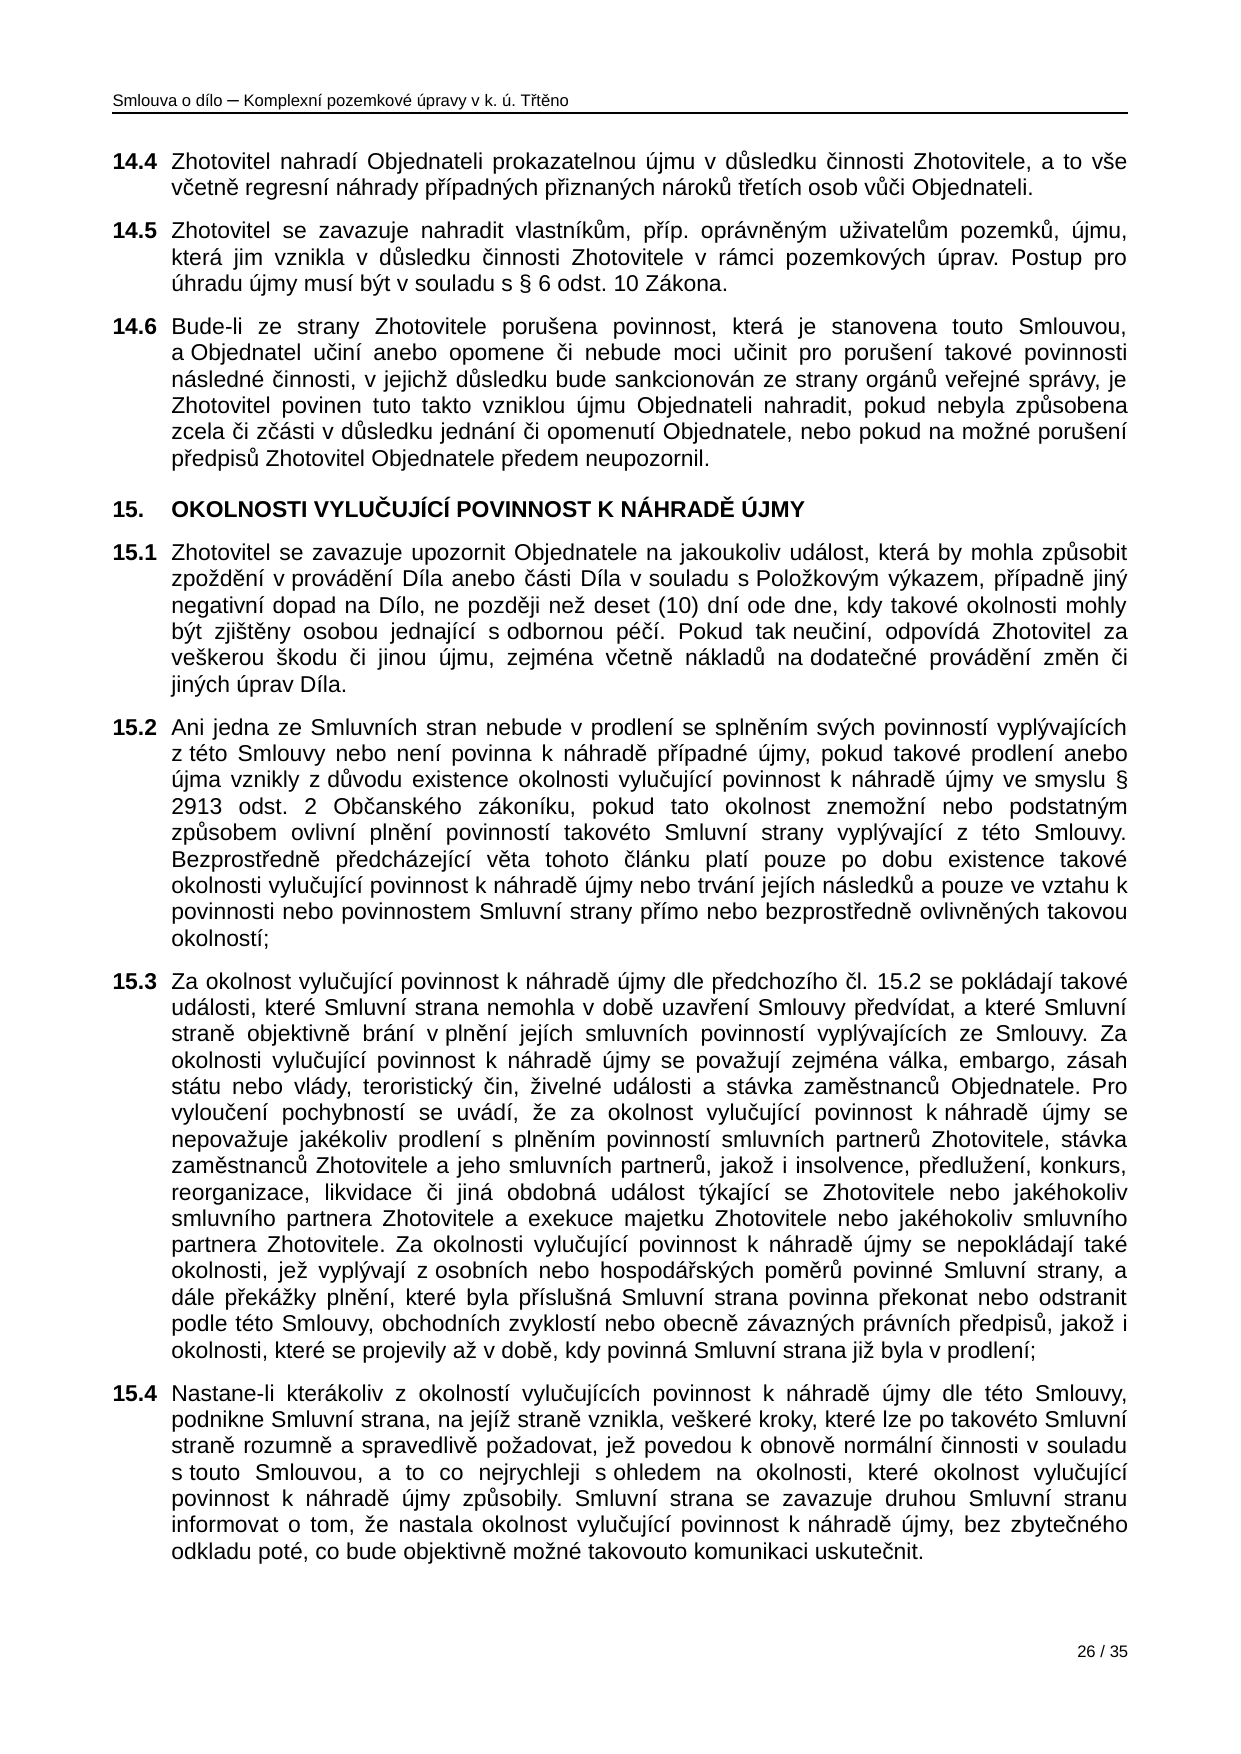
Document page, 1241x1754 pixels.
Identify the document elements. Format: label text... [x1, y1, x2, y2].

text Za okolnost vylučující povinnost k náhradě újmy dle předchozího čl. 15.2 se pokládají takové události, které Smluvní strana nemohla v době uzavření Smlouvy předvídat, a které Smluvní straně objektivně brání v plnění jejích smluvních povinností vyplývajících ze Smlouvy. Za okolnosti vylučující povinnost k náhradě újmy se považují zejména válka, embargo, zásah státu nebo vlády, teroristický čin, živelné události a stávka zaměstnanců Objednatele. Pro vyloučení pochybností se uvádí, že za okolnost vylučující povinnost k náhradě újmy se nepovažuje jakékoliv prodlení s plněním povinností smluvních partnerů Zhotovitele, stávka zaměstnanců Zhotovitele a jeho smluvních partnerů, jakož i insolvence, předlužení, konkurs, reorganizace, likvidace či jiná obdobná událost týkající se Zhotovitele nebo jakéhokoliv smluvního partnera Zhotovitele a exekuce majetku Zhotovitele nebo jakéhokoliv smluvního partnera Zhotovitele. Za okolnosti vylučující povinnost k náhradě újmy se nepokládají také okolnosti, jež vyplývají z osobních nebo hospodářských poměrů povinné Smluvní strany, a dále překážky plnění, které byla příslušná Smluvní strana povinna překonat nebo odstranit podle této Smlouvy, obchodních zvyklostí nebo obecně závazných právních předpisů, jakož i okolnosti, které se projevily až v době, kdy povinná Smluvní strana již byla v prodlení; [112, 968, 1128, 1363]
text Nastane-li kterákoliv z okolností vylučujících povinnost k náhradě újmy dle této Smlouvy, podnikne Smluvní strana, na jejíž straně vznikla, veškeré kroky, které lze po takovéto Smluvní straně rozumně a spravedlivě požadovat, jež povedou k obnově normální činnosti v souladu s touto Smlouvou, a to co nejrychleji s ohledem na okolnosti, které okolnost vylučující povinnost k náhradě újmy způsobily. Smluvní strana se zavazuje druhou Smluvní stranu informovat o tom, že nastala okolnost vylučující povinnost k náhradě újmy, bez zbytečného odkladu poté, co bude objektivně možné takovouto komunikaci uskutečnit. [112, 1379, 1128, 1564]
text Zhotovitel nahradí Objednateli prokazatelnou újmu v důsledku činnosti Zhotovitele, a to vše včetně regresní náhrady případných přiznaných nároků třetích osob vůči Objednateli. [112, 148, 1128, 200]
text Zhotovitel se zavazuje nahradit vlastníkům, příp. oprávněným uživatelům pozemků, újmu, která jim vznikla v důsledku činnosti Zhotovitele v rámci pozemkových úprav. Postup pro úhradu újmy musí být v souladu s § 6 odst. 10 Zákona. [112, 217, 1128, 296]
text Bude-li ze strany Zhotovitele porušena povinnost, která je stanovena touto Smlouvou, a Objednatel učiní anebo opomene či nebude moci učinit pro porušení takové povinnosti následné činnosti, v jejichž důsledku bude sankcionován ze strany orgánů veřejné správy, je Zhotovitel povinen tuto takto vzniklou újmu Objednateli nahradit, pokud nebyla způsobena zcela či zčásti v důsledku jednání či opomenutí Objednatele, nebo pokud na možné porušení předpisů Zhotovitel Objednatele předem neupozornil. [112, 313, 1128, 471]
text Zhotovitel se zavazuje upozornit Objednatele na jakoukoliv událost, která by mohla způsobit zpoždění v provádění Díla anebo části Díla v souladu s Položkovým výkazem, případně jiný negativní dopad na Dílo, ne později než deset (10) dní ode dne, kdy takové okolnosti mohly být zjištěny osobou jednající s odbornou péčí. Pokud tak neučiní, odpovídá Zhotovitel za veškerou škodu či jinou újmu, zejména včetně nákladů na dodatečné provádění změn či jiných úprav Díla. [112, 539, 1128, 697]
text Ani jedna ze Smluvních stran nebude v prodlení se splněním svých povinností vyplývajících z této Smlouvy nebo není povinna k náhradě případné újmy, pokud takové prodlení anebo újma vznikly z důvodu existence okolnosti vylučující povinnost k náhradě újmy ve smyslu § 2913 odst. 2 Občanského zákoníku, pokud tato okolnost znemožní nebo podstatným způsobem ovlivní plnění povinností takovéto Smluvní strany vyplývající z této Smlouvy. Bezprostředně předcházející věta tohoto článku platí pouze po dobu existence takové okolnosti vylučující povinnost k náhradě újmy nebo trvání jejích následků a pouze ve vztahu k povinnosti nebo povinnostem Smluvní strany přímo nebo bezprostředně ovlivněných takovou okolností; [112, 714, 1128, 951]
text Okolnosti vylučující povinnost k náhradě újmy [112, 496, 1128, 522]
